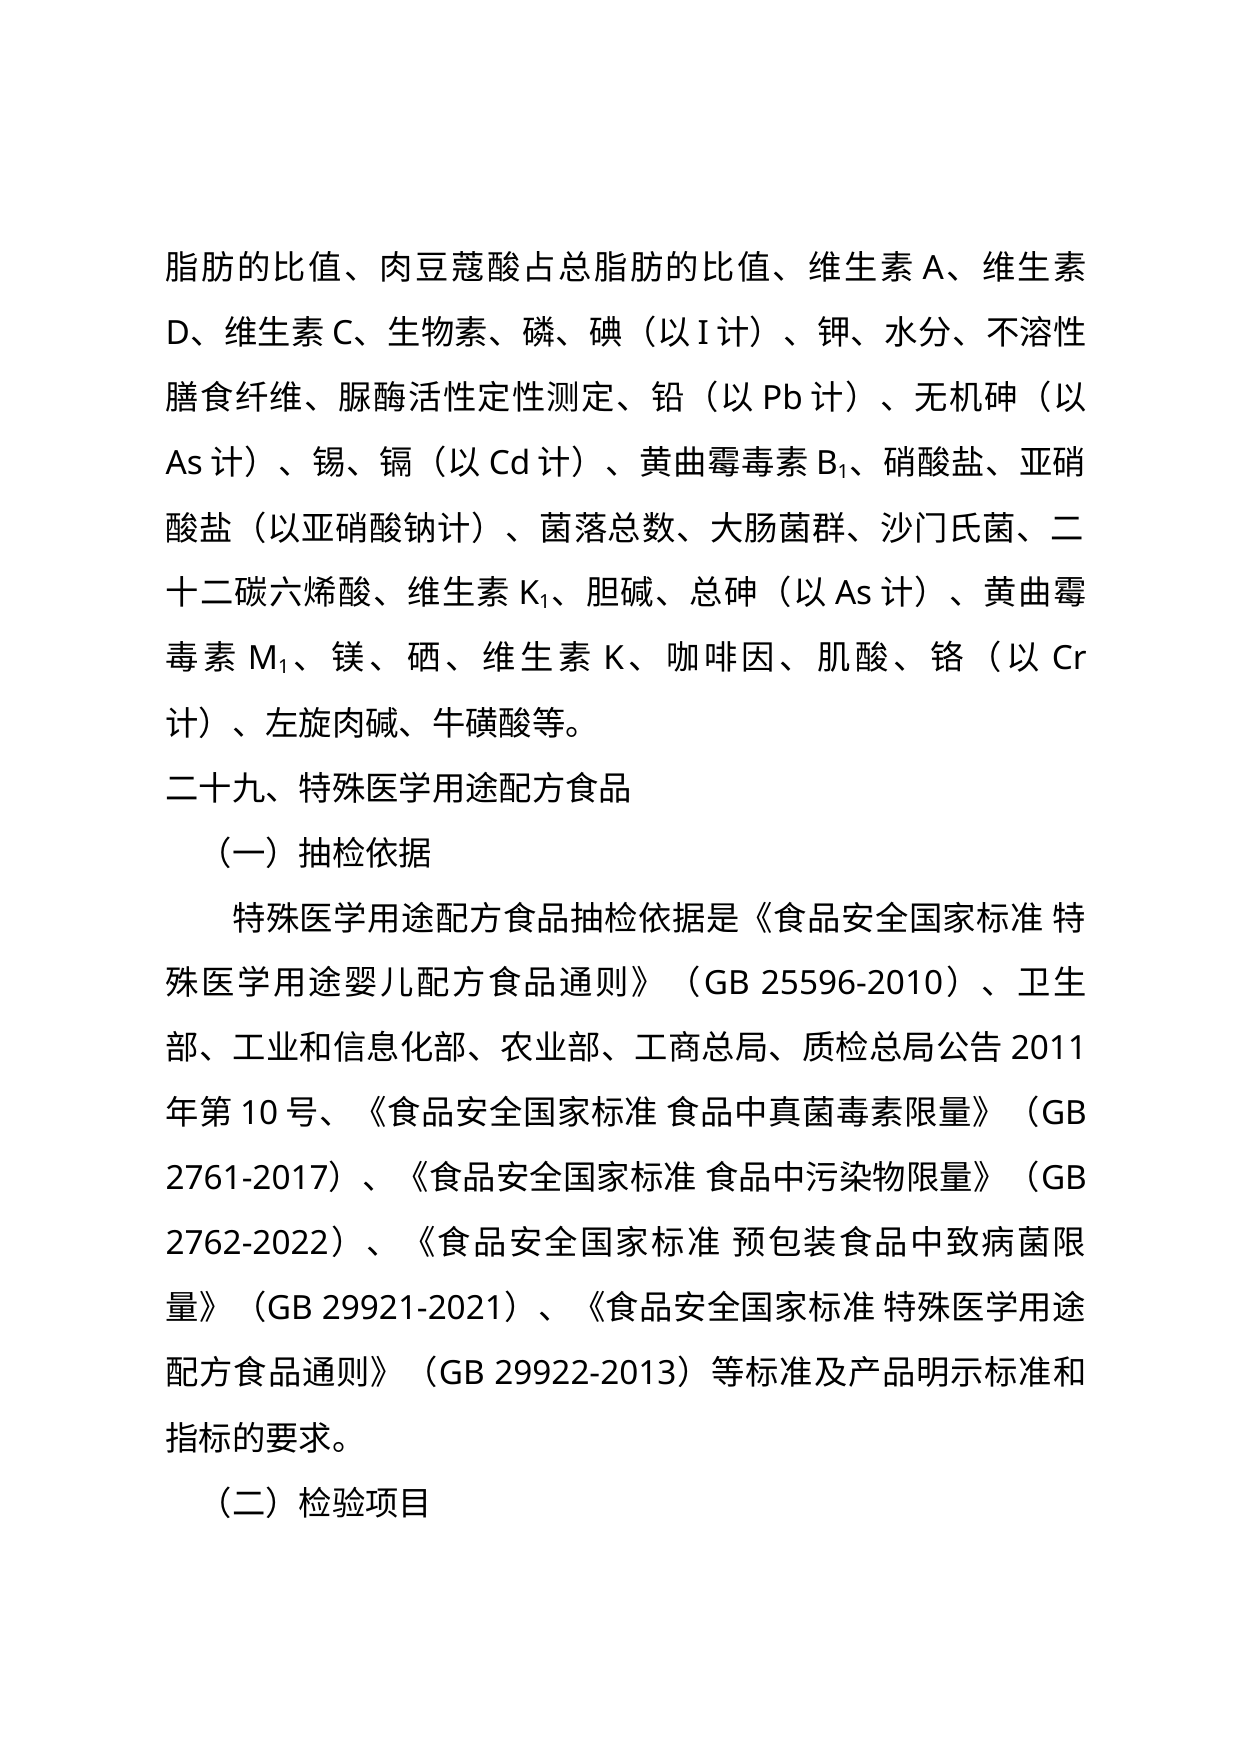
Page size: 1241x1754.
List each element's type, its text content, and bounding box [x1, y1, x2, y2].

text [165, 233, 1087, 753]
text 特殊医学用途配方食品抽检依据是《食品安全国家标准 特殊医学用途婴儿配方食品通则》（GB 25596-2010）、卫生部、工业和信息化部、农业部、工商总局、质检总局公告2011年第10号、《食品安全国家标准 食品中真菌毒素限量》（GB 2761-2017）、《食品安全国家标准 食品中污染物限量》（GB 2762-2022）、《食品安全国家标准 预包装食品中致病菌限量》（GB 29921-2021）、《食品安全国家标准 特殊医学用途配方食品通则》（GB 29922-2013）等标准及产品明示标准和指标的要求。 [165, 883, 1087, 1468]
text （二）检验项目 [165, 1468, 1087, 1533]
subtitle 二十九、特殊医学用途配方食品 [165, 753, 1087, 818]
text （一）抽检依据 [165, 818, 1087, 883]
